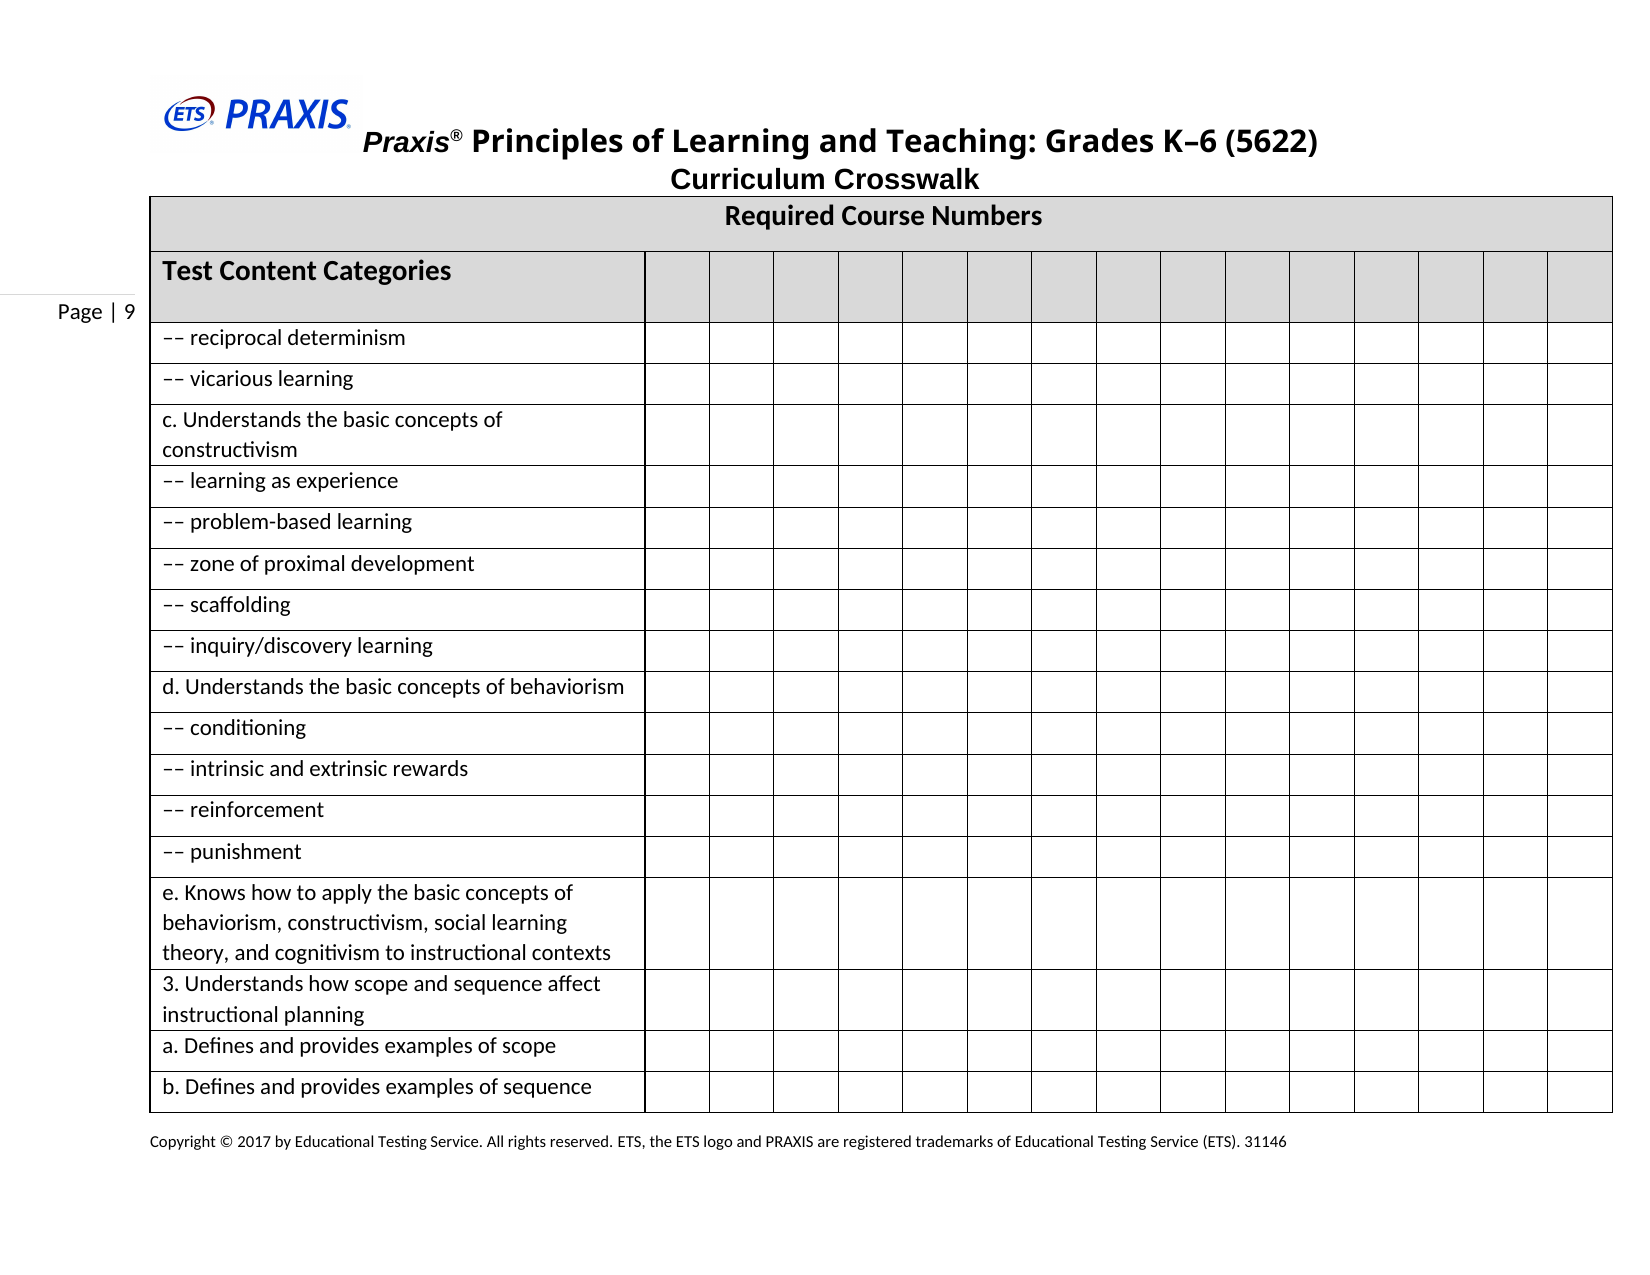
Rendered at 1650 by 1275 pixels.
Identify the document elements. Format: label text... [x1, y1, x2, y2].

table_cell [1097, 1072, 1160, 1112]
table_cell [1032, 1031, 1096, 1071]
table_cell [968, 837, 1031, 877]
table_cell [839, 549, 902, 589]
table_cell [1097, 508, 1160, 548]
table_cell [1226, 508, 1289, 548]
table_cell [1548, 878, 1612, 968]
table_cell [968, 323, 1031, 363]
table_cell b. Defines and provides examples of sequence [151, 1072, 644, 1112]
table_cell [1097, 878, 1160, 968]
table_cell –– learning as experience [151, 466, 644, 507]
table_cell [839, 713, 902, 753]
table_cell [1419, 837, 1483, 877]
table_cell [646, 1031, 709, 1071]
table_cell [1032, 1072, 1096, 1112]
table_cell [968, 508, 1031, 548]
table_cell Test Content Categories [151, 252, 644, 322]
table_cell [1097, 755, 1160, 794]
table_cell [1226, 672, 1289, 712]
table_cell d. Understands the basic concepts of behaviorism [151, 672, 644, 712]
table_cell [839, 1072, 902, 1112]
table_cell [1032, 796, 1096, 836]
table_cell [1032, 405, 1096, 465]
table_cell –– intrinsic and extrinsic rewards [151, 755, 644, 794]
table_cell [710, 508, 773, 548]
table_cell [1548, 508, 1612, 548]
table_cell [1226, 878, 1289, 968]
table_cell [774, 1072, 838, 1112]
table_cell c. Understands the basic concepts of constructivism [151, 405, 644, 465]
table_cell [1226, 323, 1289, 363]
table_cell [1032, 755, 1096, 794]
table_cell [1161, 878, 1225, 968]
table_cell [1355, 1031, 1418, 1071]
table_cell [1290, 508, 1354, 548]
table_cell [903, 755, 967, 794]
table_cell [1097, 405, 1160, 465]
table_cell [1097, 590, 1160, 630]
table_cell [710, 590, 773, 630]
table_cell [710, 1031, 773, 1071]
table_cell [710, 970, 773, 1030]
table_cell [1161, 323, 1225, 363]
table_cell [1226, 713, 1289, 753]
table_cell [839, 252, 902, 322]
table_cell [1484, 466, 1547, 507]
table_cell a. Defines and provides examples of scope [151, 1031, 644, 1071]
table_cell [968, 713, 1031, 753]
table_cell [1355, 549, 1418, 589]
table_cell [1032, 878, 1096, 968]
table_cell [968, 590, 1031, 630]
table_cell [1419, 631, 1483, 671]
table_cell [903, 796, 967, 836]
table_cell [1355, 1072, 1418, 1112]
table_cell [1484, 323, 1547, 363]
table_cell [1097, 466, 1160, 507]
table_cell [646, 837, 709, 877]
table_cell [1226, 590, 1289, 630]
table_cell [1290, 405, 1354, 465]
table_cell [903, 631, 967, 671]
table_cell [1097, 796, 1160, 836]
table_cell [968, 252, 1031, 322]
table_cell [1032, 590, 1096, 630]
table_cell [839, 970, 902, 1030]
table_cell [903, 1072, 967, 1112]
table_cell [774, 796, 838, 836]
table_cell [1419, 755, 1483, 794]
table_cell [1161, 508, 1225, 548]
table_cell [1548, 466, 1612, 507]
table_cell [774, 713, 838, 753]
table_cell [774, 1031, 838, 1071]
table_cell [1161, 672, 1225, 712]
table_cell [903, 508, 967, 548]
table_cell [1161, 590, 1225, 630]
table_cell [839, 796, 902, 836]
table_cell [1097, 252, 1160, 322]
table_cell [1548, 549, 1612, 589]
table_cell [903, 549, 967, 589]
table_cell –– zone of proximal development [151, 549, 644, 589]
table_cell [1355, 796, 1418, 836]
table_cell [968, 466, 1031, 507]
table_cell [646, 508, 709, 548]
table_cell [968, 364, 1031, 404]
table_cell [903, 364, 967, 404]
table_cell [1161, 405, 1225, 465]
table_cell [710, 796, 773, 836]
table_cell [774, 508, 838, 548]
table_cell [1355, 713, 1418, 753]
table_cell [1226, 252, 1289, 322]
table_cell [903, 672, 967, 712]
table_cell [1548, 713, 1612, 753]
table_cell [1032, 364, 1096, 404]
table_cell [1097, 364, 1160, 404]
table_cell [903, 466, 967, 507]
table_cell e. Knows how to apply the basic concepts of behaviorism, constructivism, social learning theory, and cognitivism to instructional contexts [151, 878, 644, 968]
table_cell [710, 549, 773, 589]
table_cell [1290, 252, 1354, 322]
table_cell [968, 755, 1031, 794]
table_cell [774, 549, 838, 589]
table_cell [903, 323, 967, 363]
table_cell –– scaffolding [151, 590, 644, 630]
table_cell [839, 364, 902, 404]
table_cell [646, 878, 709, 968]
table_cell [1226, 1031, 1289, 1071]
table_cell [839, 878, 902, 968]
table_cell [1548, 323, 1612, 363]
table_cell [1548, 672, 1612, 712]
table_cell 3. Understands how scope and sequence affect instructional planning [151, 970, 644, 1030]
table_cell [1226, 1072, 1289, 1112]
table_cell [1355, 252, 1418, 322]
table_cell [1097, 672, 1160, 712]
table_cell [903, 878, 967, 968]
table_cell [1484, 405, 1547, 465]
table_cell [710, 1072, 773, 1112]
table_cell [1032, 323, 1096, 363]
table_cell –– reinforcement [151, 796, 644, 836]
table_cell [1355, 755, 1418, 794]
table_cell [1484, 1072, 1547, 1112]
table_cell [1548, 405, 1612, 465]
table_cell [968, 970, 1031, 1030]
table_cell [710, 713, 773, 753]
table_cell [1419, 713, 1483, 753]
table_cell [774, 323, 838, 363]
table_cell [839, 631, 902, 671]
table_cell [646, 590, 709, 630]
table_cell [1355, 878, 1418, 968]
table_cell [839, 1031, 902, 1071]
table_cell [968, 1072, 1031, 1112]
table_cell [1290, 755, 1354, 794]
table_cell [839, 755, 902, 794]
table_cell [1226, 755, 1289, 794]
table_cell [646, 631, 709, 671]
table_cell [903, 1031, 967, 1071]
table_cell [646, 796, 709, 836]
table_cell [710, 631, 773, 671]
table_cell [1226, 549, 1289, 589]
table_cell [1032, 466, 1096, 507]
table_cell [839, 590, 902, 630]
table_cell –– inquiry/discovery learning [151, 631, 644, 671]
table_cell [1032, 713, 1096, 753]
table_cell [1290, 672, 1354, 712]
table_cell [1032, 672, 1096, 712]
table_cell [1097, 631, 1160, 671]
table_cell [1355, 466, 1418, 507]
table_cell [1355, 405, 1418, 465]
table_cell [774, 364, 838, 404]
table_cell [646, 405, 709, 465]
table_cell [1290, 590, 1354, 630]
table_cell [968, 796, 1031, 836]
table_cell [968, 878, 1031, 968]
table_cell [1484, 364, 1547, 404]
table_cell [1484, 508, 1547, 548]
table_cell [1548, 796, 1612, 836]
table_cell [1290, 796, 1354, 836]
table_cell [1355, 970, 1418, 1030]
table_cell [1484, 672, 1547, 712]
table_cell [774, 755, 838, 794]
table_cell [774, 252, 838, 322]
table_cell [1226, 405, 1289, 465]
table_cell [710, 364, 773, 404]
table_cell –– reciprocal determinism [151, 323, 644, 363]
table_cell [1355, 631, 1418, 671]
table_cell [1355, 672, 1418, 712]
table_cell [1484, 590, 1547, 630]
table_cell [1097, 1031, 1160, 1071]
table_cell [1548, 837, 1612, 877]
table_cell [1226, 631, 1289, 671]
table_cell [774, 878, 838, 968]
table_cell [1226, 364, 1289, 404]
table_cell [1290, 878, 1354, 968]
table_cell [774, 837, 838, 877]
table_cell [646, 755, 709, 794]
table_cell [1419, 466, 1483, 507]
table_cell [1484, 837, 1547, 877]
table_cell [1290, 1031, 1354, 1071]
table_cell [710, 466, 773, 507]
table_cell [710, 252, 773, 322]
table_cell [1097, 323, 1160, 363]
table_cell [1032, 970, 1096, 1030]
table_cell [968, 672, 1031, 712]
table_cell [1419, 796, 1483, 836]
table_cell [1032, 837, 1096, 877]
table_cell [1419, 878, 1483, 968]
table_cell [1484, 970, 1547, 1030]
table_cell [646, 323, 709, 363]
table_cell [1419, 323, 1483, 363]
table_cell [839, 466, 902, 507]
table_cell [1419, 672, 1483, 712]
table_cell –– problem-based learning [151, 508, 644, 548]
table_cell [1161, 466, 1225, 507]
table_cell [646, 549, 709, 589]
table_cell [903, 252, 967, 322]
table_cell [1290, 970, 1354, 1030]
table_cell [839, 323, 902, 363]
table_cell [968, 549, 1031, 589]
table_cell [1419, 508, 1483, 548]
table_cell [1161, 713, 1225, 753]
table_cell [1548, 1031, 1612, 1071]
table_cell [1484, 878, 1547, 968]
table_cell [646, 672, 709, 712]
table_cell [1484, 755, 1547, 794]
table_cell [1355, 837, 1418, 877]
table_cell [774, 631, 838, 671]
table_cell [1161, 1072, 1225, 1112]
table_cell [1484, 1031, 1547, 1071]
table_cell [1419, 549, 1483, 589]
table_cell [1097, 970, 1160, 1030]
table_cell [1484, 631, 1547, 671]
table_cell [646, 713, 709, 753]
table_cell [710, 672, 773, 712]
table_cell [1484, 549, 1547, 589]
table_cell [774, 590, 838, 630]
table_cell [1290, 364, 1354, 404]
table_cell [1161, 755, 1225, 794]
table_cell [1226, 970, 1289, 1030]
table_cell [710, 878, 773, 968]
table_cell [1097, 549, 1160, 589]
picture [150, 75, 363, 153]
table_cell [1032, 508, 1096, 548]
table_cell [903, 713, 967, 753]
table_cell [1548, 631, 1612, 671]
table_cell [774, 970, 838, 1030]
table_cell [903, 970, 967, 1030]
table_cell [1161, 1031, 1225, 1071]
table_cell [1355, 508, 1418, 548]
table_cell [1419, 1031, 1483, 1071]
table_cell [1161, 970, 1225, 1030]
table_cell [1161, 796, 1225, 836]
table_cell [903, 837, 967, 877]
table_cell [1097, 713, 1160, 753]
table_cell [839, 508, 902, 548]
table_cell [646, 252, 709, 322]
table_cell [774, 672, 838, 712]
table_cell [1226, 466, 1289, 507]
table_cell [1355, 364, 1418, 404]
table_cell [1032, 631, 1096, 671]
table_cell [710, 837, 773, 877]
table_cell [1484, 796, 1547, 836]
table_cell [1161, 631, 1225, 671]
table_cell [1419, 970, 1483, 1030]
table_cell –– vicarious learning [151, 364, 644, 404]
table_cell [646, 466, 709, 507]
table_cell [1419, 252, 1483, 322]
table_cell [839, 405, 902, 465]
table_cell [1548, 364, 1612, 404]
table_cell [1419, 590, 1483, 630]
table_cell [839, 837, 902, 877]
table_cell [710, 323, 773, 363]
table_cell [1290, 631, 1354, 671]
table_cell [1032, 549, 1096, 589]
table_cell [1419, 364, 1483, 404]
table_cell –– punishment [151, 837, 644, 877]
table_cell [1097, 837, 1160, 877]
table_cell [968, 1031, 1031, 1071]
table_cell [1355, 590, 1418, 630]
table_cell [1548, 590, 1612, 630]
table_cell [1290, 837, 1354, 877]
table_cell [774, 405, 838, 465]
table_cell [903, 590, 967, 630]
table_cell [1161, 252, 1225, 322]
table_cell [1484, 713, 1547, 753]
table_cell [1355, 323, 1418, 363]
table_cell [1032, 252, 1096, 322]
table_cell [1548, 252, 1612, 322]
table_cell [1548, 1072, 1612, 1112]
table_cell [710, 755, 773, 794]
table_cell [1290, 549, 1354, 589]
table_cell [1290, 1072, 1354, 1112]
table_cell [1226, 837, 1289, 877]
table_cell [1226, 796, 1289, 836]
table_cell [839, 672, 902, 712]
table_cell [1161, 364, 1225, 404]
table_cell [646, 1072, 709, 1112]
table_cell [1419, 1072, 1483, 1112]
table_cell [1161, 837, 1225, 877]
table_cell [1290, 323, 1354, 363]
table_cell [774, 466, 838, 507]
table_cell [968, 405, 1031, 465]
table_cell [1290, 713, 1354, 753]
table_cell [710, 405, 773, 465]
table_cell [1161, 549, 1225, 589]
table_cell [903, 405, 967, 465]
table_header Required Course Numbers [151, 197, 1612, 251]
table_cell [1290, 466, 1354, 507]
table_cell [1484, 252, 1547, 322]
table_cell [1548, 970, 1612, 1030]
table_cell [646, 970, 709, 1030]
table_cell [1548, 755, 1612, 794]
table_cell [646, 364, 709, 404]
table_cell [968, 631, 1031, 671]
table_cell [1419, 405, 1483, 465]
table_cell –– conditioning [151, 713, 644, 753]
